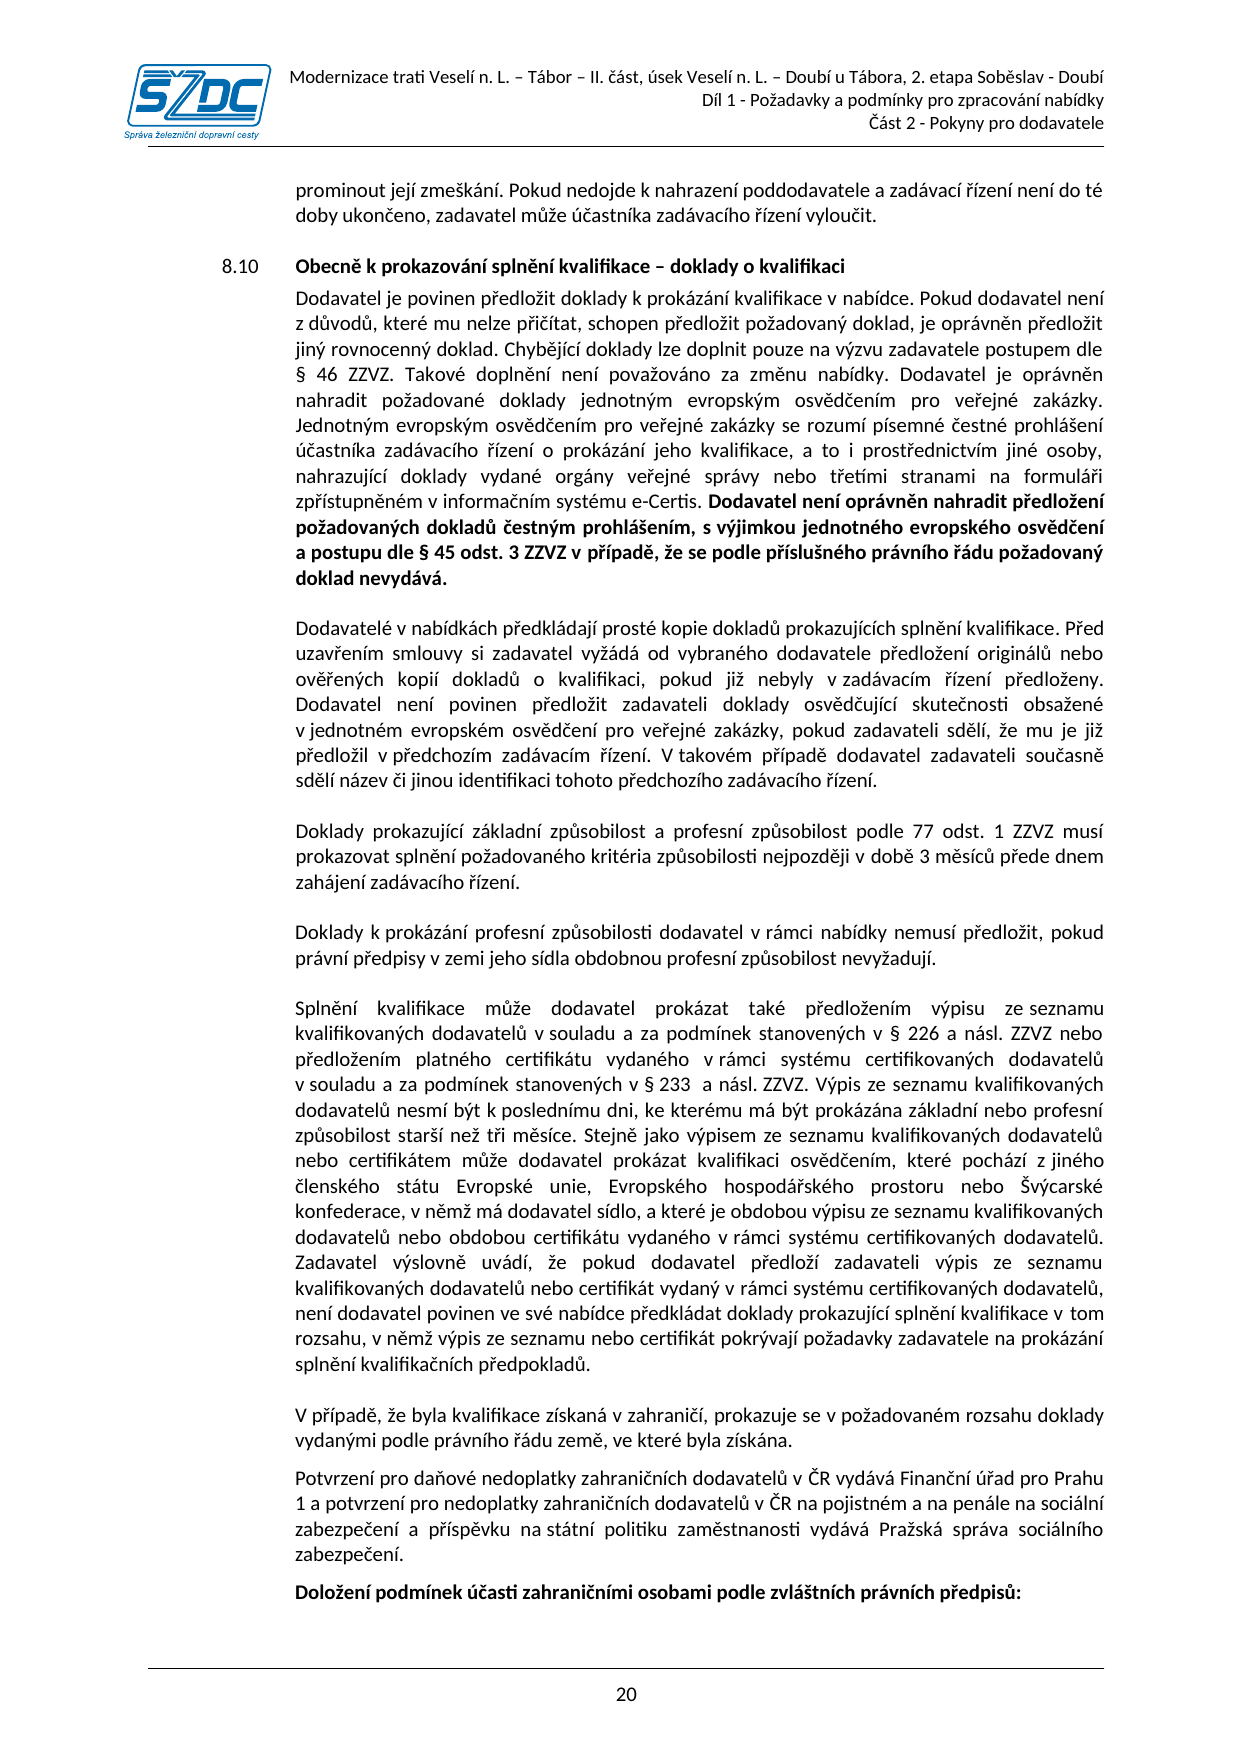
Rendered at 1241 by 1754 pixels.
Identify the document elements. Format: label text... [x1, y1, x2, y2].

text Doložení podmínek účasti zahraničními osobami podle zvláštních právních předpisů: [295, 1579, 1104, 1605]
text Dodavatelé v nabídkách předkládají prosté kopie dokladů prokazujících splnění kvalifikace. Před uzavřením smlouvy si zadavatel vyžádá od vybraného dodavatele předložení originálů nebo ověřených kopií dokladů o kvalifikaci, pokud již nebyly v zadávacím řízení předloženy. Dodavatel není povinen předložit zadavateli doklady osvědčující skutečnosti obsažené v jednotném evropském osvědčení pro veřejné zakázky, pokud zadavateli sdělí, že mu je již předložil v předchozím zadávacím řízení. V takovém případě dodavatel zadavateli současně sdělí název či jinou identifikaci tohoto předchozího zadávacího řízení. [295, 615, 1104, 793]
text Splnění kvalifikace může dodavatel prokázat také předložením výpisu ze seznamu kvalifikovaných dodavatelů v souladu a za podmínek stanovených v § 226 a násl. ZZVZ nebo předložením platného certifikátu vydaného v rámci systému certifikovaných dodavatelů v souladu a za podmínek stanovených v § 233 a násl. ZZVZ. Výpis ze seznamu kvalifikovaných dodavatelů nesmí být k poslednímu dni, ke kterému má být prokázána základní nebo profesní způsobilost starší než tři měsíce. Stejně jako výpisem ze seznamu kvalifikovaných dodavatelů nebo certifikátem může dodavatel prokázat kvalifikaci osvědčením, které pochází z jiného členského státu Evropské unie, Evropského hospodářského prostoru nebo Švýcarské konfederace, v němž má dodavatel sídlo, a které je obdobou výpisu ze seznamu kvalifikovaných dodavatelů nebo obdobou certifikátu vydaného v rámci systému certifikovaných dodavatelů. Zadavatel výslovně uvádí, že pokud dodavatel předloží zadavateli výpis ze seznamu kvalifikovaných dodavatelů nebo certifikát vydaný v rámci systému certifikovaných dodavatelů, není dodavatel povinen ve své nabídce předkládat doklady prokazující splnění kvalifikace v tom rozsahu, v němž výpis ze seznamu nebo certifikát pokrývají požadavky zadavatele na prokázání splnění kvalifikačních předpokladů. [295, 995, 1104, 1376]
text Doklady k prokázání profesní způsobilosti dodavatel v rámci nabídky nemusí předložit, pokud právní předpisy v zemi jeho sídla obdobnou profesní způsobilost nevyžadují. [295, 919, 1104, 970]
text Doklady prokazující základní způsobilost a profesní způsobilost podle 77 odst. 1 ZZVZ musí prokazovat splnění požadovaného kritéria způsobilosti nejpozději v době 3 měsíců přede dnem zahájení zadávacího řízení. [295, 818, 1104, 894]
text Dodavatel je povinen předložit doklady k prokázání kvalifikace v nabídce. Pokud dodavatel není z důvodů, které mu nelze přičítat, schopen předložit požadovaný doklad, je oprávněn předložit jiný rovnocenný doklad. Chybějící doklady lze doplnit pouze na výzvu zadavatele postupem dle § 46 ZZVZ. Takové doplnění není považováno za změnu nabídky. Dodavatel je oprávněn nahradit požadované doklady jednotným evropským osvědčením pro veřejné zakázky. Jednotným evropským osvědčením pro veřejné zakázky se rozumí písemné čestné prohlášení účastníka zadávacího řízení o prokázání jeho kvalifikace, a to i prostřednictvím jiné osoby, nahrazující doklady vydané orgány veřejné správy nebo třetími stranami na formuláři zpřístupněném v informačním systému e-Certis. Dodavatel není oprávněn nahradit předložení požadovaných dokladů čestným prohlášením, s výjimkou jednotného evropského osvědčení a postupu dle § 45 odst. 3 ZZVZ v případě, že se podle příslušného právního řádu požadovaný doklad nevydává. [295, 285, 1104, 590]
list Obecně k prokazování splnění kvalifikace – doklady o kvalifikaci [222, 253, 1104, 279]
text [295, 177, 1104, 228]
text Potvrzení pro daňové nedoplatky zahraničních dodavatelů v ČR vydává Finanční úřad pro Prahu 1 a potvrzení pro nedoplatky zahraničních dodavatelů v ČR na pojistném a na penále na sociální zabezpečení a příspěvku na státní politiku zaměstnanosti vydává Pražská správa sociálního zabezpečení. [295, 1465, 1104, 1567]
text V případě, že byla kvalifikace získaná v zahraničí, prokazuje se v požadovaném rozsahu doklady vydanými podle právního řádu země, ve které byla získána. [295, 1402, 1104, 1453]
